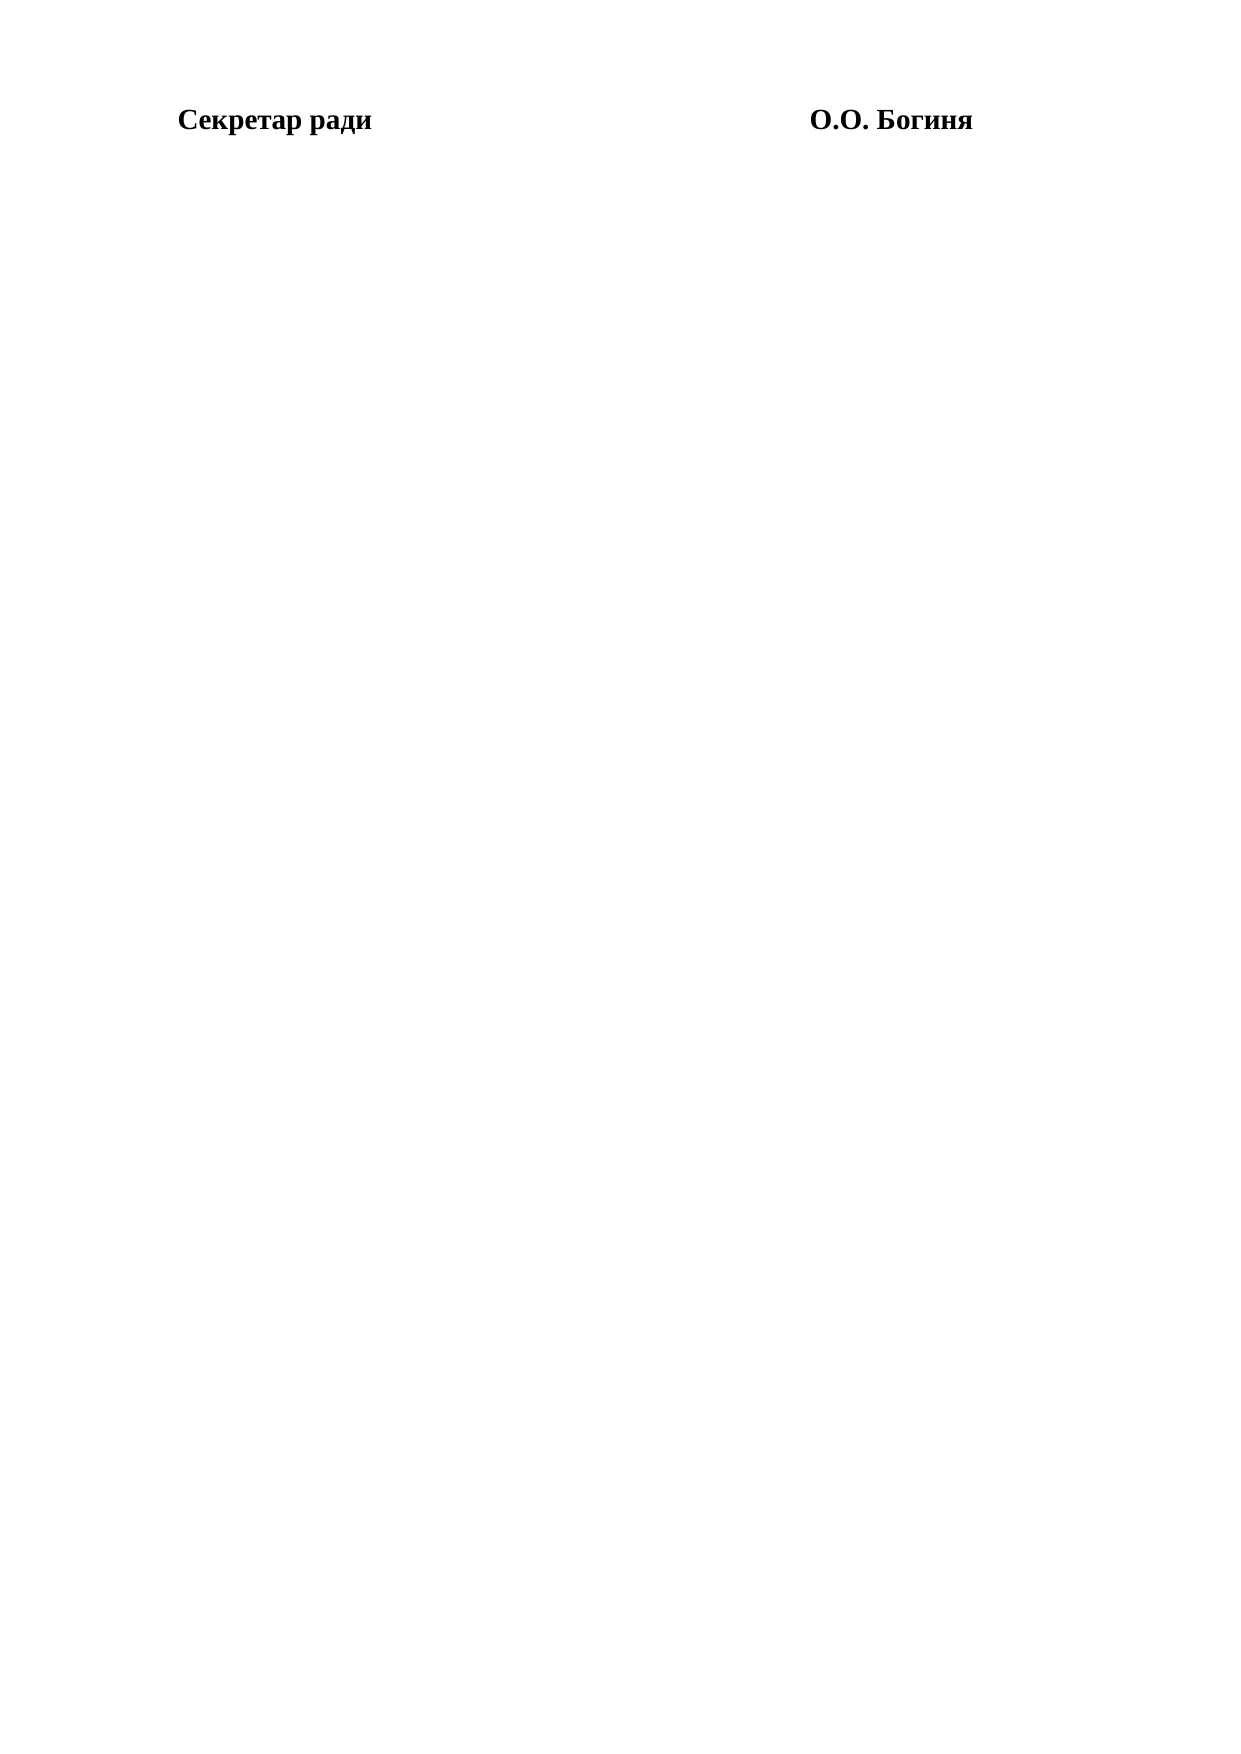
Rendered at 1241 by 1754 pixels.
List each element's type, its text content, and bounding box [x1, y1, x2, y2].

text Секретар ради О.О. Богиня [177, 102, 1152, 135]
